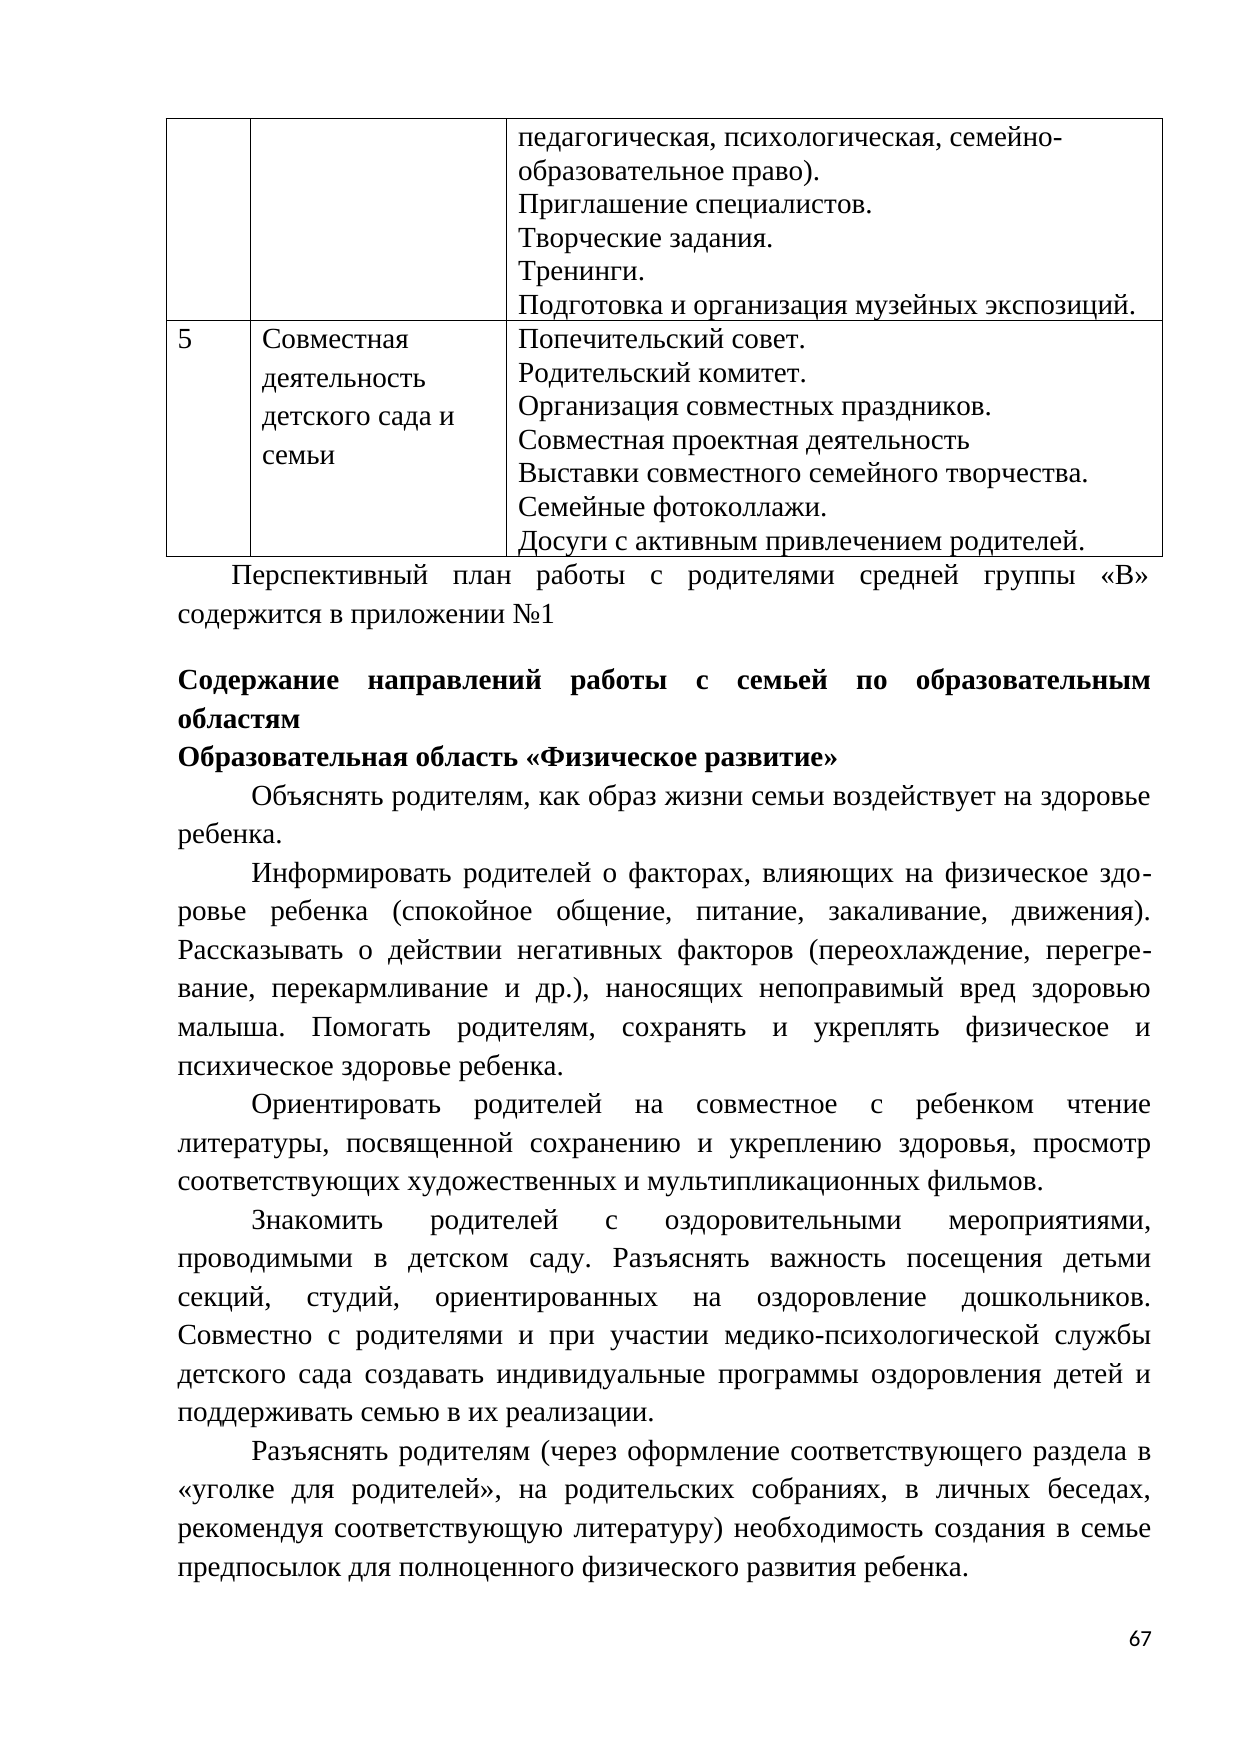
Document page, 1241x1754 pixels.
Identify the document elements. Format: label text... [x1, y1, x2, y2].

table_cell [251, 119, 506, 320]
text Информировать родителей о факторах, влияющих на физическое здоровье ребенка (спокойное общение, питание, закаливание, движения). Рассказывать о действии негативных факторов (переохлаждение, перегревание, перекармливание и др.), наносящих непоправимый вред здоровью малыша. Помогать родителям, сохранять и укреплять физическое и психическое здоровье ребенка. [177, 855, 1152, 1081]
text Объяснять родителям, как образ жизни семьи воздействует на здоровье ребенка. [177, 778, 1152, 850]
table_cell 4 [167, 119, 250, 320]
text Знакомить родителей с оздоровительными мероприятиями, проводимыми в детском саду. Разъяснять важность посещения детьми секций, студий, ориентированных на оздоровление дошкольников. Совместно с родителями и при участии медико-психологической службы детского сада создавать индивидуальные программы оздоровления детей и поддерживать семью в их реализации. [177, 1202, 1152, 1428]
table_cell Попечительский совет. Родительский комитет. Организация совместных праздников. Совместная проектная деятельность Выставки совместного семейного творчества. Семейные фотоколлажи. Досуги с активным привлечением родителей. [507, 321, 1162, 556]
table_cell Совместная деятельность детского сада и семьи [251, 321, 506, 556]
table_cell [507, 119, 1162, 320]
text Разъяснять родителям (через оформление соответствующего раздела в «уголке для родителей», на родительских собраниях, в личных беседах, рекомендуя соответствующую литературу) необходимость создания в семье предпосылок для полноценного физического развития ребенка. [177, 1433, 1152, 1582]
table_cell 5 [167, 321, 250, 556]
list Перспективный план работы с родителями средней группы «В» содержится в приложении №1 [177, 557, 1149, 629]
text Ориентировать родителей на совместное с ребенком чтение литературы, посвященной сохранению и укреплению здоровья, просмотр соответствующих художественных и мультипликационных фильмов. [177, 1086, 1152, 1197]
text Образовательная область «Физическое развитие» [177, 739, 1152, 773]
text Содержание направлений работы с семьей по образовательным областям [177, 662, 1152, 734]
